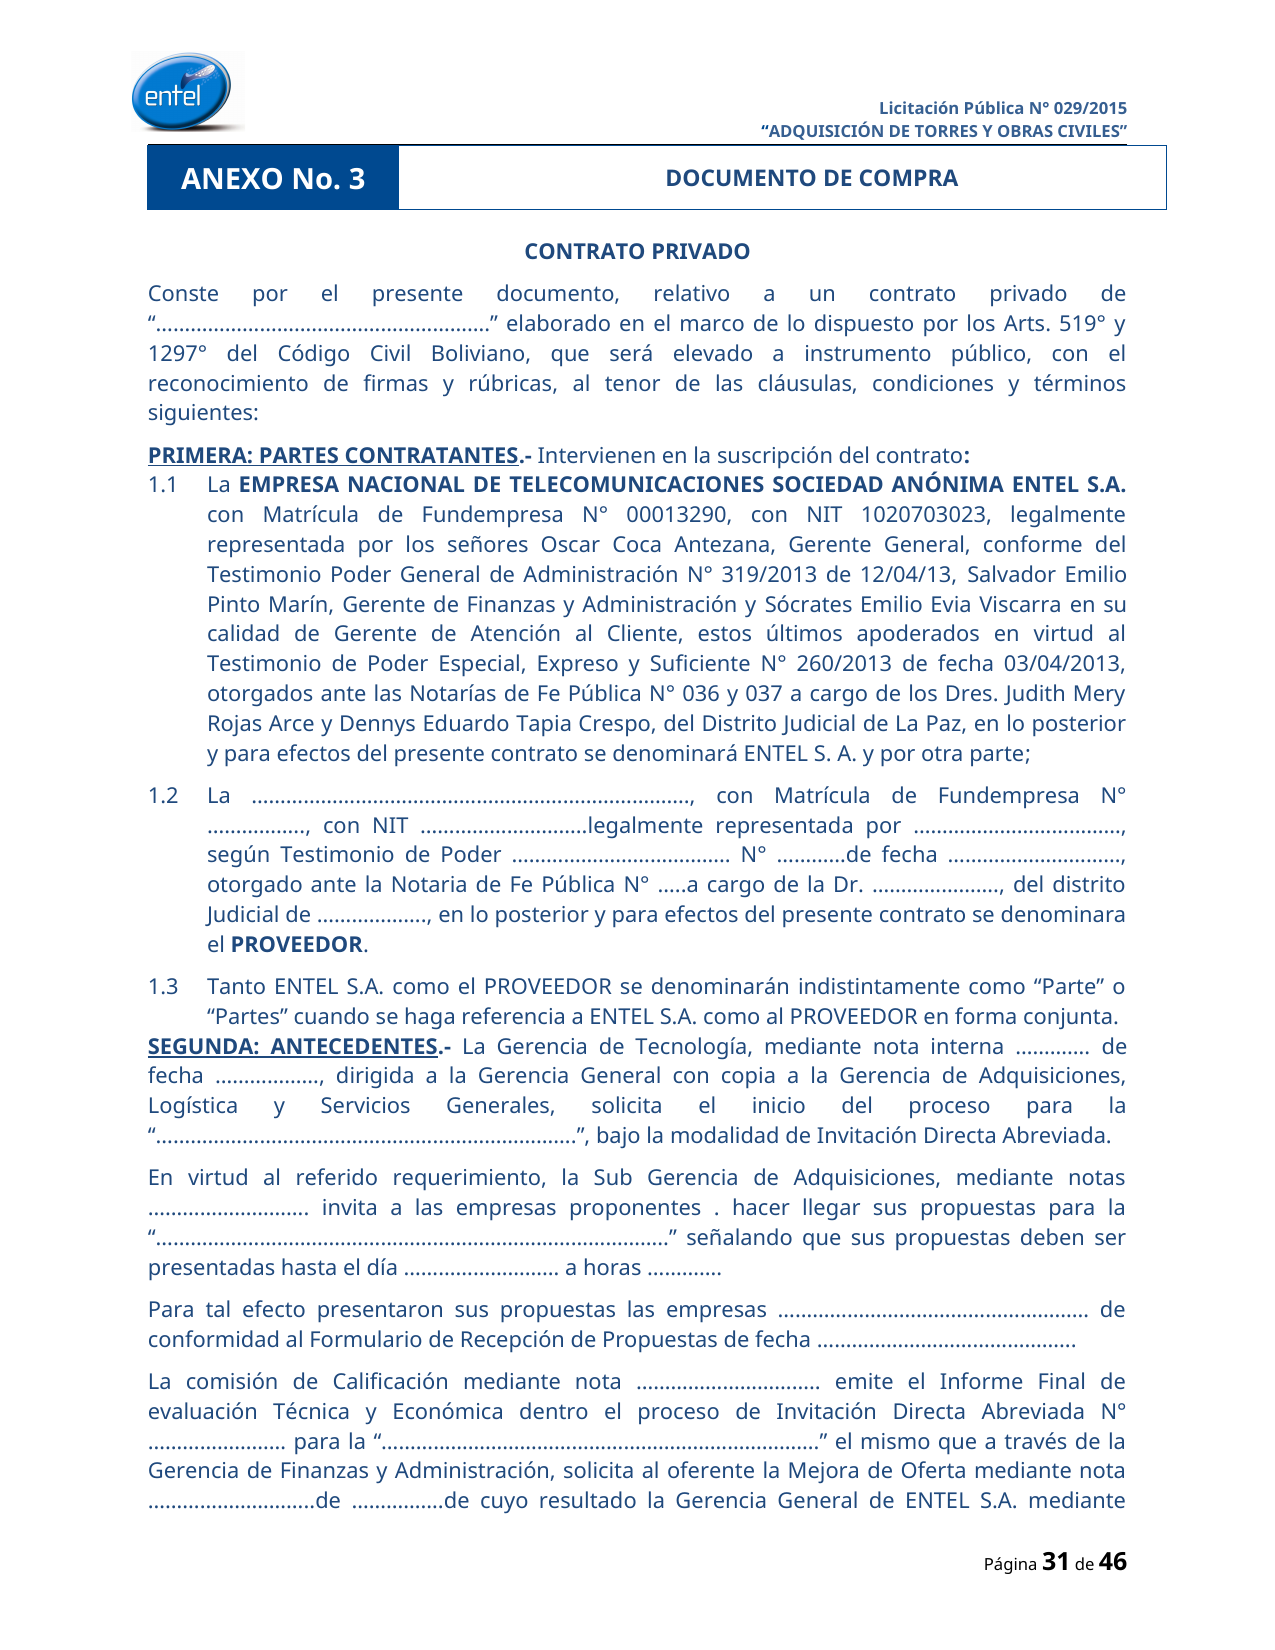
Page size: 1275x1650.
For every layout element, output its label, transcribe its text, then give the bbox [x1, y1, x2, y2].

text 1.1 La EMPRESA NACIONAL DE TELECOMUNICACIONES SOCIEDAD ANÓNIMA ENTEL S.A. con Matrícula de Fundempresa N° 00013290, con NIT 1020703023, legalmente representada por los señores Oscar Coca Antezana, Gerente General, conforme del Testimonio Poder General de Administración N° 319/2013 de 12/04/13, Salvador Emilio Pinto Marín, Gerente de Finanzas y Administración y Sócrates Emilio Evia Viscarra en su calidad de Gerente de Atención al Cliente, estos últimos apoderados en virtud al Testimonio de Poder Especial, Expreso y Suficiente N° 260/2013 de fecha 03/04/2013, otorgados ante las Notarías de Fe Pública N° 036 y 037 a cargo de los Dres. Judith Mery Rojas Arce y Dennys Eduardo Tapia Crespo, del Distrito Judicial de La Paz, en lo posterior y para efectos del presente contrato se denominará ENTEL S. A. y por otra parte; [148, 469, 1127, 767]
text 1.2 La …………………………………………………………………., con Matrícula de Fundempresa N° …………….., con NIT ………………………..legalmente representada por ………………………………, según Testimonio de Poder ……………………………….. N° …………de fecha …………………………, otorgado ante la Notaria de Fe Pública N° …..a cargo de la Dr. …………………., del distrito Judicial de ………………., en lo posterior y para efectos del presente contrato se denominara el PROVEEDOR. [148, 780, 1127, 959]
text 1.3 Tanto ENTEL S.A. como el PROVEEDOR se denominarán indistintamente como “Parte” o “Partes” cuando se haga referencia a ENTEL S.A. como al PROVEEDOR en forma conjunta. [148, 971, 1127, 1031]
text CONTRATO PRIVADO [148, 236, 1127, 266]
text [148, 1366, 1127, 1515]
text Para tal efecto presentaron sus propuestas las empresas ……………………………………………… de conformidad al Formulario de Recepción de Propuestas de fecha ……………………………………... [148, 1294, 1127, 1354]
table_header DOCUMENTO DE COMPRA [399, 146, 1166, 209]
text Conste por el presente documento, relativo a un contrato privado de “………………………………………………….” elaborado en el marco de lo dispuesto por los Arts. 519° y 1297° del Código Civil Boliviano, que será elevado a instrumento público, con el reconocimiento de firmas y rúbricas, al tenor de las cláusulas, condiciones y términos siguientes: [148, 278, 1127, 427]
table_header ANEXO No. 3 [148, 146, 398, 209]
picture [131, 51, 246, 132]
text PRIMERA: PARTES CONTRATANTES.- Intervienen en la suscripción del contrato: [148, 440, 1127, 469]
text En virtud al referido requerimiento, la Sub Gerencia de Adquisiciones, mediante notas ………………………. invita a las empresas proponentes . hacer llegar sus propuestas para la “……………………………………………………………………………..” señalando que sus propuestas deben ser presentadas hasta el día ……………………… a horas …………. [148, 1162, 1127, 1282]
text SEGUNDA: ANTECEDENTES.- La Gerencia de Tecnología, mediante nota interna …………. de fecha ………………, dirigida a la Gerencia General con copia a la Gerencia de Adquisiciones, Logística y Servicios Generales, solicita el inicio del proceso para la “……………………………………………………………….”, bajo la modalidad de Invitación Directa Abreviada. [148, 1031, 1127, 1150]
